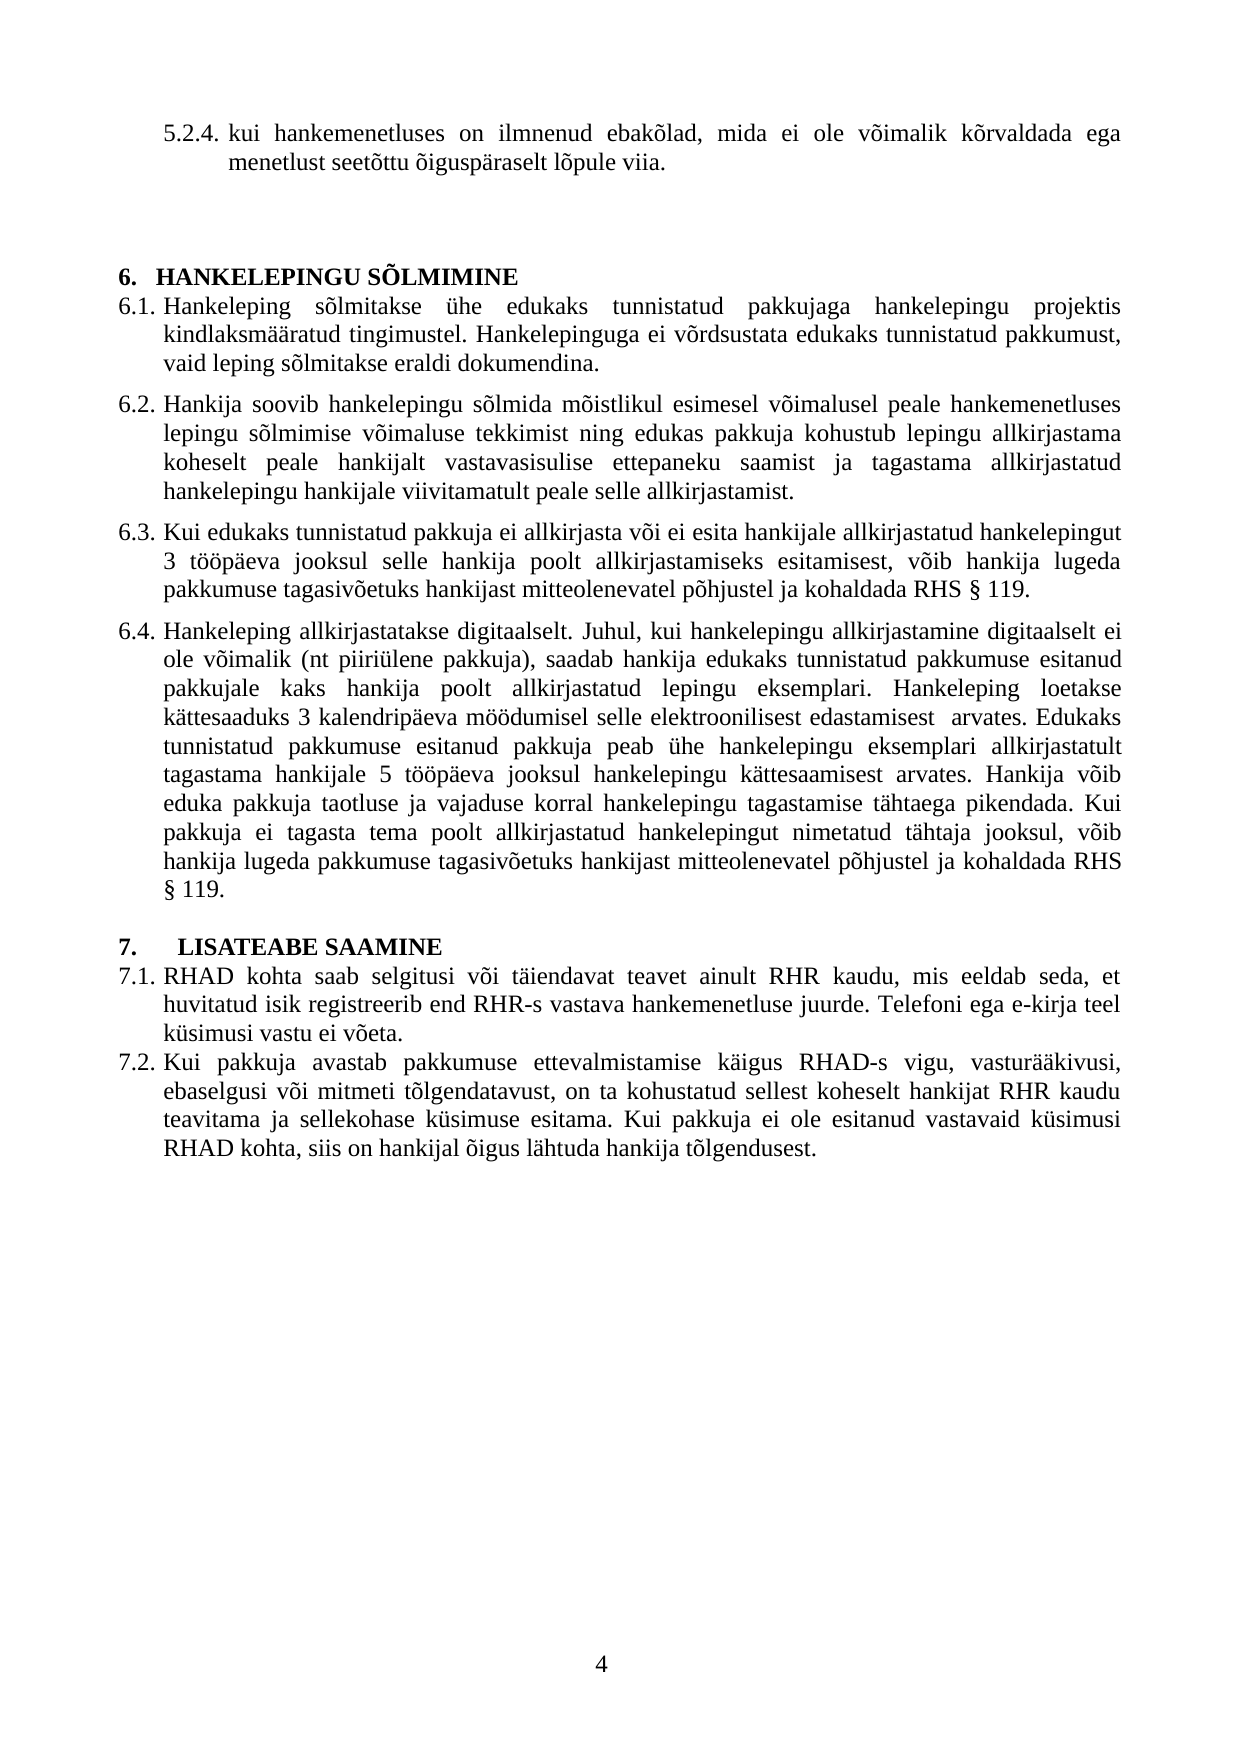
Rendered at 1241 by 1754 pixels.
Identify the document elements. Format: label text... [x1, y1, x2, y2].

list LISATEABE SAAMINE [118, 932, 1122, 961]
text kui hankemenetluses on ilmnenud ebakõlad, mida ei ole võimalik kõrvaldada ega menetlust seetõttu õiguspäraselt lõpule viia. [163, 118, 1122, 176]
text Hankija soovib hankelepingu sõlmida mõistlikul esimesel võimalusel peale hankemenetluses lepingu sõlmimise võimaluse tekkimist ning edukas pakkuja kohustub lepingu allkirjastama koheselt peale hankijalt vastavasisulise ettepaneku saamist ja tagastama allkirjastatud hankelepingu hankijale viivitamatult peale selle allkirjastamist. [118, 389, 1122, 504]
text Hankeleping allkirjastatakse digitaalselt. Juhul, kui hankelepingu allkirjastamine digitaalselt ei ole võimalik (nt piiriülene pakkuja), saadab hankija edukaks tunnistatud pakkumuse esitanud pakkujale kaks hankija poolt allkirjastatud lepingu eksemplari. Hankeleping loetakse kättesaaduks 3 kalendripäeva möödumisel selle elektroonilisest edastamisest arvates. Edukaks tunnistatud pakkumuse esitanud pakkuja peab ühe hankelepingu eksemplari allkirjastatult tagastama hankijale 5 tööpäeva jooksul hankelepingu kättesaamisest arvates. Hankija võib eduka pakkuja taotluse ja vajaduse korral hankelepingu tagastamise tähtaega pikendada. Kui pakkuja ei tagasta tema poolt allkirjastatud hankelepingut nimetatud tähtaja jooksul, võib hankija lugeda pakkumuse tagasivõetuks hankijast mitteolenevatel põhjustel ja kohaldada RHS § 119. [118, 616, 1122, 903]
text Hankeleping sõlmitakse ühe edukaks tunnistatud pakkujaga hankelepingu projektis kindlaksmääratud tingimustel. Hankelepinguga ei võrdsustata edukaks tunnistatud pakkumust, vaid leping sõlmitakse eraldi dokumendina. [118, 291, 1122, 377]
text Kui edukaks tunnistatud pakkuja ei allkirjasta või ei esita hankijale allkirjastatud hankelepingut 3 tööpäeva jooksul selle hankija poolt allkirjastamiseks esitamisest, võib hankija lugeda pakkumuse tagasivõetuks hankijast mitteolenevatel põhjustel ja kohaldada RHS § 119. [118, 517, 1122, 603]
text Kui pakkuja avastab pakkumuse ettevalmistamise käigus RHAD-s vigu, vasturääkivusi, ebaselgusi või mitmeti tõlgendatavust, on ta kohustatud sellest koheselt hankijat RHR kaudu teavitama ja sellekohase küsimuse esitama. Kui pakkuja ei ole esitanud vastavaid küsimusi RHAD kohta, siis on hankijal õigus lähtuda hankija tõlgendusest. [118, 1047, 1122, 1162]
text RHAD kohta saab selgitusi või täiendavat teavet ainult RHR kaudu, mis eeldab seda, et huvitatud isik registreerib end RHR-s vastava hankemenetluse juurde. Telefoni ega e-kirja teel küsimusi vastu ei võeta. [118, 961, 1122, 1047]
list HANKELEPINGU SÕLMIMINE [118, 262, 1122, 291]
